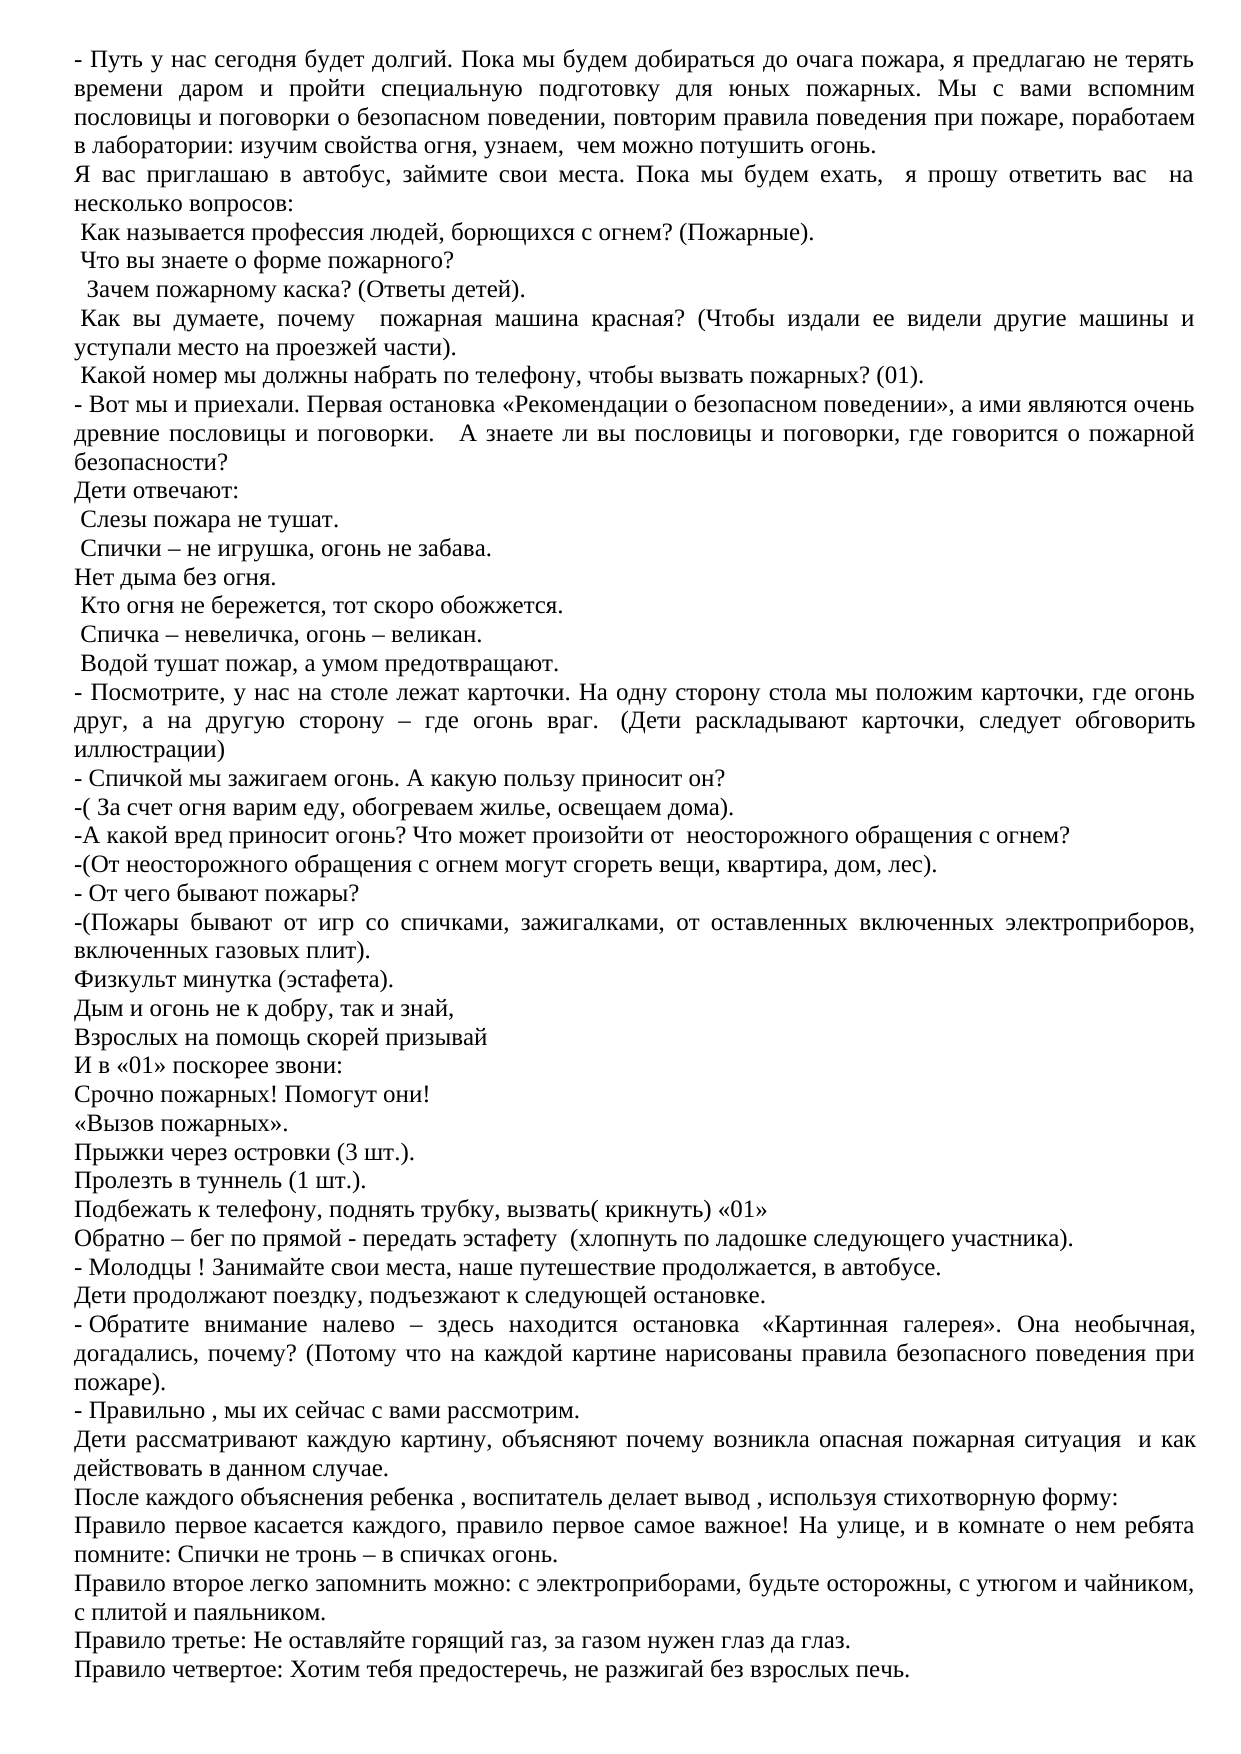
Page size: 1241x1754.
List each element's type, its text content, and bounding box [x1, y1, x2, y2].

text -(Пожары бывают от игр со спичками, зажигалками, от оставленных включенных электроприборов, включенных газовых плит). [74, 907, 1196, 964]
text -( За счет огня варим еду, обогреваем жилье, освещаем дома). [74, 792, 1196, 821]
text Правило второе легко запомнить можно: с электроприборами, будьте осторожны, с утюгом и чайником, с плитой и паяльником. [74, 1568, 1196, 1626]
text - Вот мы и приехали. Первая остановка «Рекомендации о безопасном поведении», а ими являются очень древние пословицы и поговорки. А знаете ли вы пословицы и поговорки, где говорится о пожарной безопасности? [74, 389, 1196, 476]
text - От чего бывают пожары? [74, 878, 1196, 907]
text Правило четвертое: Хотим тебя предостеречь, не разжигай без взрослых печь. [74, 1654, 1196, 1683]
text - Обратите внимание налево – здесь находится остановка «Картинная галерея». Она необычная, догадались, почему? (Потому что на каждой картине нарисованы правила безопасного поведения при пожаре). [74, 1309, 1196, 1396]
text - Посмотрите, у нас на столе лежат карточки. На одну сторону стола мы положим карточки, где огонь друг, а на другую сторону – где огонь враг. (Дети раскладывают карточки, следует обговорить иллюстрации) [74, 677, 1196, 763]
text Дым и огонь не к добру, так и знай, [74, 993, 1196, 1022]
text Я вас приглашаю в автобус, займите свои места. Пока мы будем ехать, я прошу ответить вас на несколько вопросов: [74, 159, 1196, 217]
text Дети отвечают: [74, 476, 1196, 504]
text Какой номер мы должны набрать по телефону, чтобы вызвать пожарных? (01). [74, 361, 1196, 389]
text - Правильно , мы их сейчас с вами рассмотрим. [74, 1396, 1196, 1424]
text Правило третье: Не оставляйте горящий газ, за газом нужен глаз да глаз. [74, 1626, 1196, 1654]
text Что вы знаете о форме пожарного? [74, 246, 1196, 274]
text Обратно – бег по прямой - передать эстафету (хлопнуть по ладошке следующего участника). [74, 1223, 1196, 1252]
text - Спичкой мы зажигаем огонь. А какую пользу приносит он? [74, 763, 1196, 792]
text Как вы думаете, почему пожарная машина красная? (Чтобы издали ее видели другие машины и уступали место на проезжей части). [74, 303, 1196, 361]
text Дети рассматривают каждую картину, объясняют почему возникла опасная пожарная ситуация и как действовать в данном случае. [74, 1424, 1196, 1482]
text Срочно пожарных! Помогут они! [74, 1079, 1196, 1108]
text -А какой вред приносит огонь? Что может произойти от неосторожного обращения с огнем? [74, 821, 1196, 849]
text Кто огня не бережется, тот скоро обожжется. [74, 591, 1196, 619]
text Прыжки через островки (3 шт.). [74, 1137, 1196, 1166]
text Зачем пожарному каска? (Ответы детей). [74, 274, 1196, 303]
text И в «01» поскорее звони: [74, 1051, 1196, 1079]
text Взрослых на помощь скорей призывай [74, 1022, 1196, 1051]
text Спичка – невеличка, огонь – великан. [74, 619, 1196, 648]
text -(От неосторожного обращения с огнем могут сгореть вещи, квартира, дом, лес). [74, 849, 1196, 878]
text - Молодцы ! Занимайте свои места, наше путешествие продолжается, в автобусе. [74, 1252, 1196, 1281]
text Правило первое касается каждого, правило первое самое важное! На улице, и в комнате о нем ребята помните: Спички не тронь – в спичках огонь. [74, 1511, 1196, 1568]
text - Путь у нас сегодня будет долгий. Пока мы будем добираться до очага пожара, я предлагаю не терять времени даром и пройти специальную подготовку для юных пожарных. Мы с вами вспомним пословицы и поговорки о безопасном поведении, повторим правила поведения при пожаре, поработаем в лаборатории: изучим свойства огня, узнаем, чем можно потушить огонь. [74, 44, 1196, 159]
text Дети продолжают поездку, подъезжают к следующей остановке. [74, 1281, 1196, 1309]
text «Вызов пожарных». [74, 1108, 1196, 1137]
text Физкульт минутка (эстафета). [74, 964, 1196, 993]
text Спички – не игрушка, огонь не забава. [74, 533, 1196, 562]
text Пролезть в туннель (1 шт.). [74, 1166, 1196, 1194]
text Как называется профессия людей, борющихся с огнем? (Пожарные). [74, 217, 1196, 246]
text Подбежать к телефону, поднять трубку, вызвать( крикнуть) «01» [74, 1194, 1196, 1223]
text После каждого объяснения ребенка , воспитатель делает вывод , используя стихотворную форму: [74, 1482, 1196, 1511]
text Водой тушат пожар, а умом предотвращают. [74, 648, 1196, 677]
text Нет дыма без огня. [74, 562, 1196, 591]
text Слезы пожара не тушат. [74, 504, 1196, 533]
